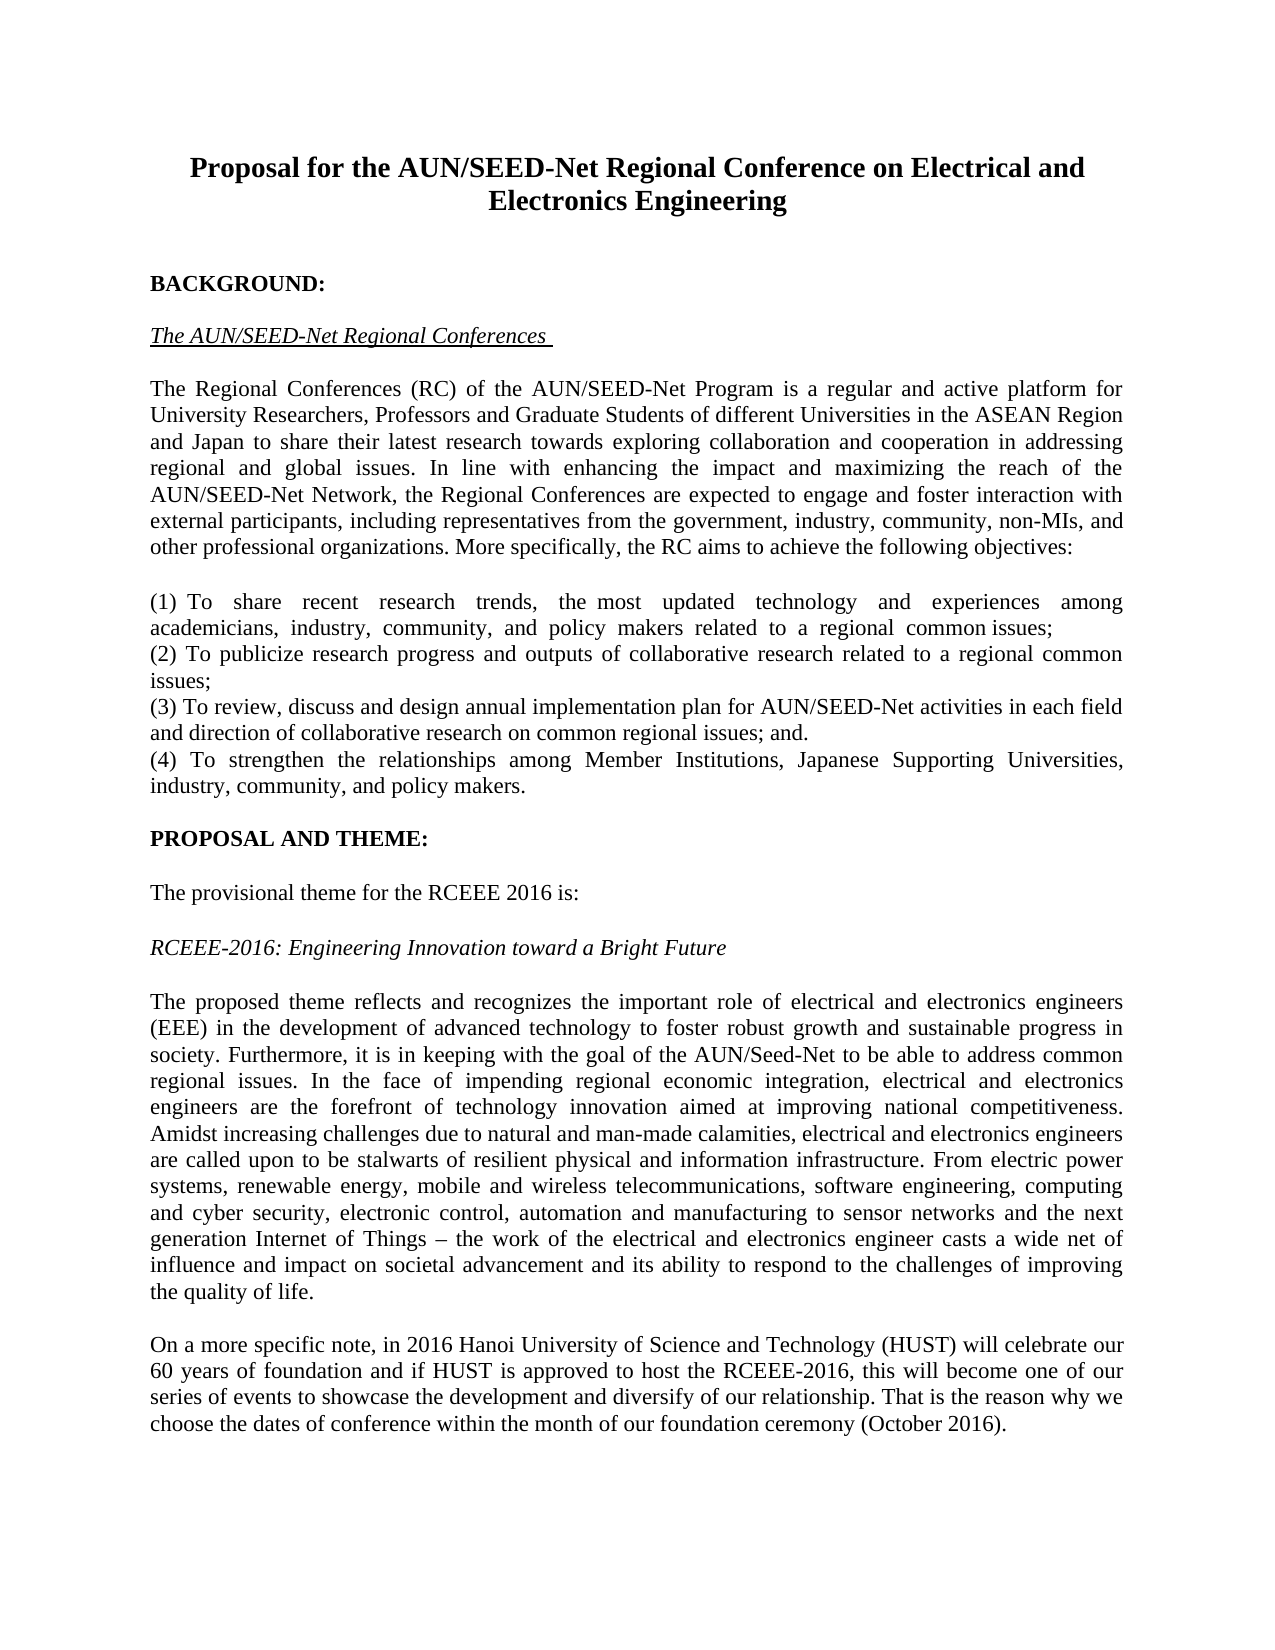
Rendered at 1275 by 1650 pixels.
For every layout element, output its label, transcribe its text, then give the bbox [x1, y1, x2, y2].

text BACKGROUND: [150, 270, 1125, 296]
text The proposed theme reflects and recognizes the important role of electrical and electronics engineers (EEE) in the development of advanced technology to foster robust growth and sustainable progress in society. Furthermore, it is in keeping with the goal of the AUN/Seed-Net to be able to address common regional issues. In the face of impending regional economic integration, electrical and electronics engineers are the forefront of technology innovation aimed at improving national competitiveness. Amidst increasing challenges due to natural and man-made calamities, electrical and electronics engineers are called upon to be stalwarts of resilient physical and information infrastructure. From electric power systems, renewable energy, mobile and wireless telecommunications, software engineering, computing and cyber security, electronic control, automation and manufacturing to sensor networks and the next generation Internet of Things – the work of the electrical and electronics engineer casts a wide net of influence and impact on societal advancement and its ability to respond to the challenges of improving the quality of life. [150, 988, 1125, 1304]
text The provisional theme for the RCEEE 2016 is: [150, 879, 1125, 906]
text (2) To publicize research progress and outputs of collaborative research related to a regional common issues; [150, 640, 1125, 693]
text PROPOSAL AND THEME: [150, 825, 1125, 851]
text (4) To strengthen the relationships among Member Institutions, Japanese Supporting Universities, industry, community, and policy makers. [150, 746, 1125, 798]
text The Regional Conferences (RC) of the AUN/SEED-Net Program is a regular and active platform for University Researchers, Professors and Graduate Students of different Universities in the ASEAN Region and Japan to share their latest research towards exploring collaboration and cooperation in addressing regional and global issues. In line with enhancing the impact and maximizing the reach of the AUN/SEED-Net Network, the Regional Conferences are expected to engage and foster interaction with external participants, including representatives from the government, industry, community, non-MIs, and other professional organizations. More specifically, the RC aims to achieve the following objectives: [150, 375, 1125, 560]
text (1) To share recent research trends, the most updated technology and experiences among academicians, industry, community, and policy makers related to a regional common issues; [150, 588, 1125, 640]
text The AUN/SEED-Net Regional Conferences [150, 322, 1125, 349]
text (3) To review, discuss and design annual implementation plan for AUN/SEED-Net activities in each field and direction of collaborative research on common regional issues; and. [150, 693, 1125, 746]
text Proposal for the AUN/SEED-Net Regional Conference on Electrical and Electronics Engineering [150, 150, 1125, 217]
text On a more specific note, in 2016 Hanoi University of Science and Technology (HUST) will celebrate our 60 years of foundation and if HUST is approved to host the RCEEE-2016, this will become one of our series of events to showcase the development and diversify of our relationship. That is the reason why we choose the dates of conference within the month of our foundation ceremony (October 2016). [150, 1331, 1125, 1436]
text RCEEE-2016: Engineering Innovation toward a Bright Future [150, 934, 1125, 960]
